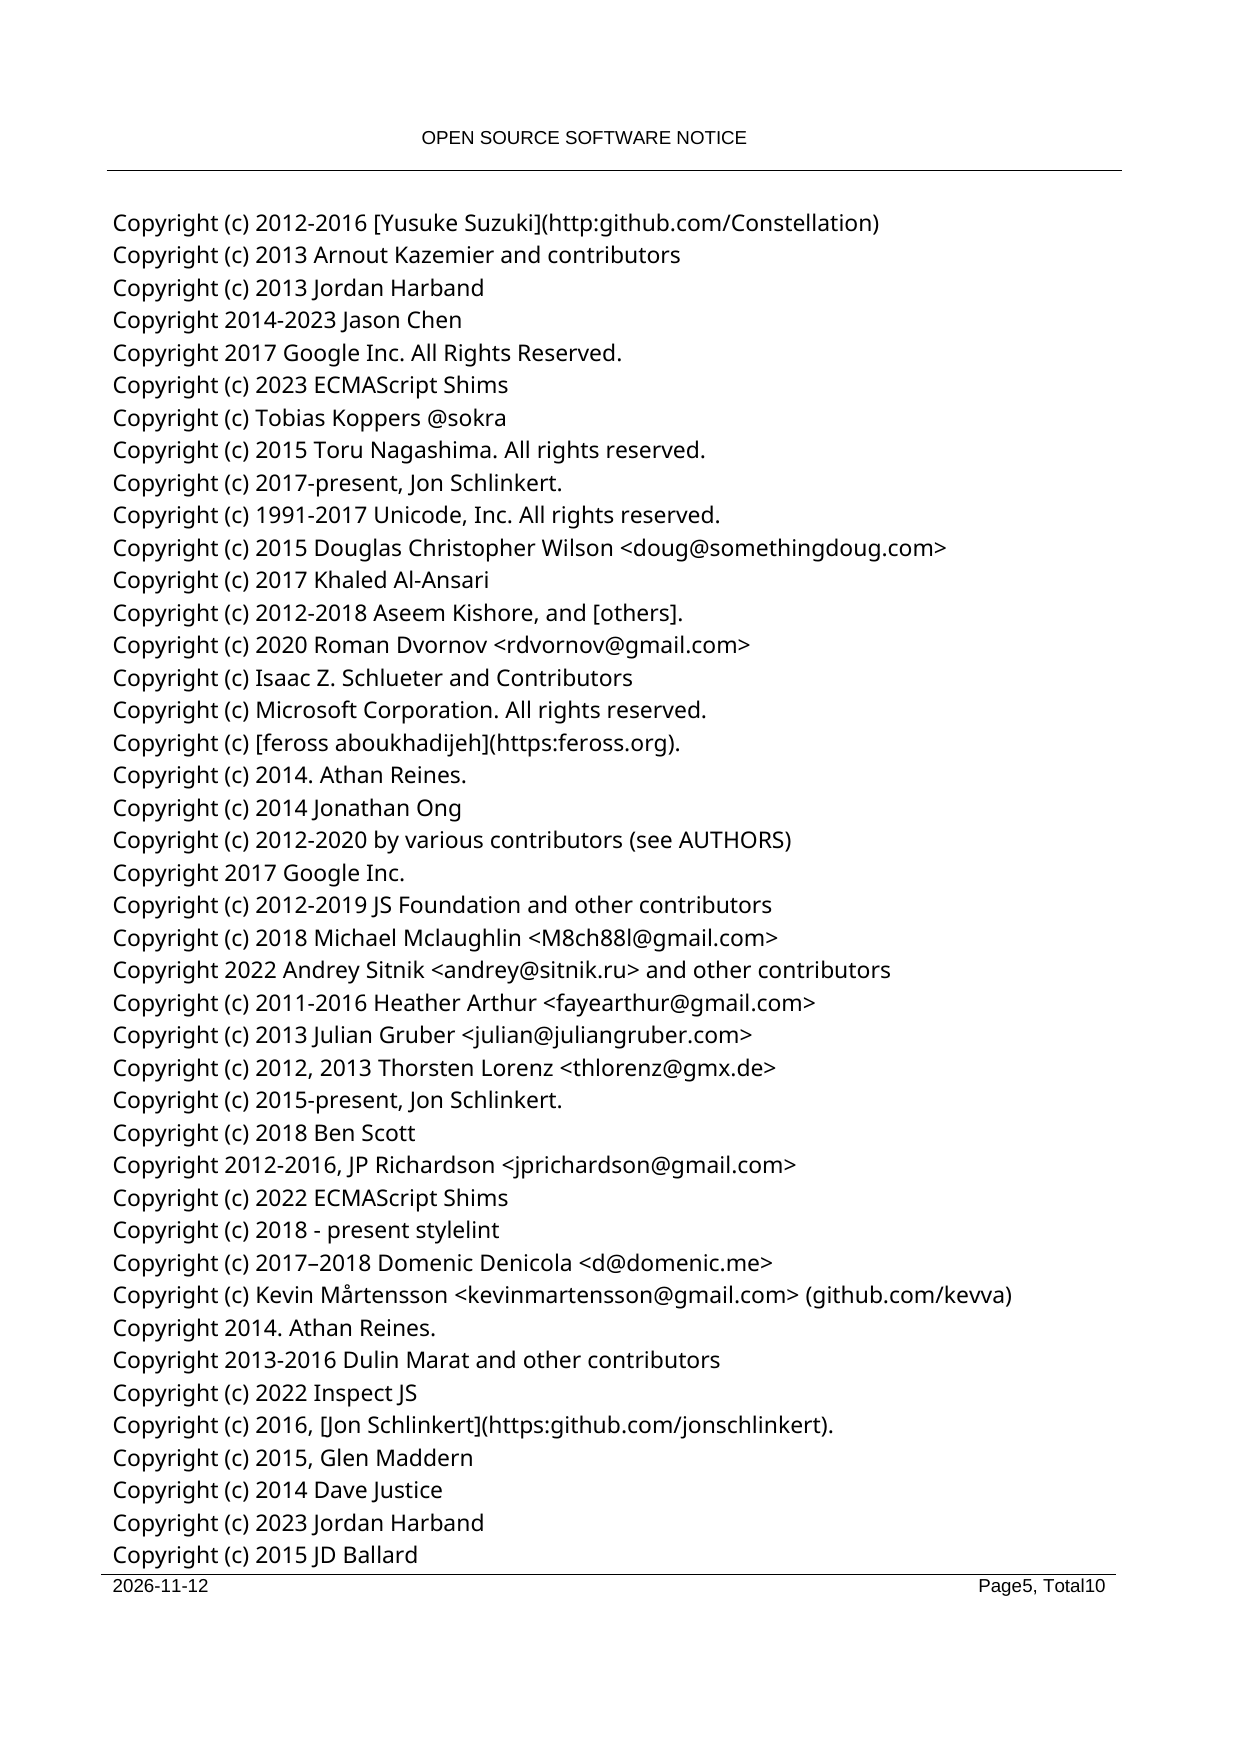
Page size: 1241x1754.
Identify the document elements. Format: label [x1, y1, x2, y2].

text [112, 206, 1128, 1571]
